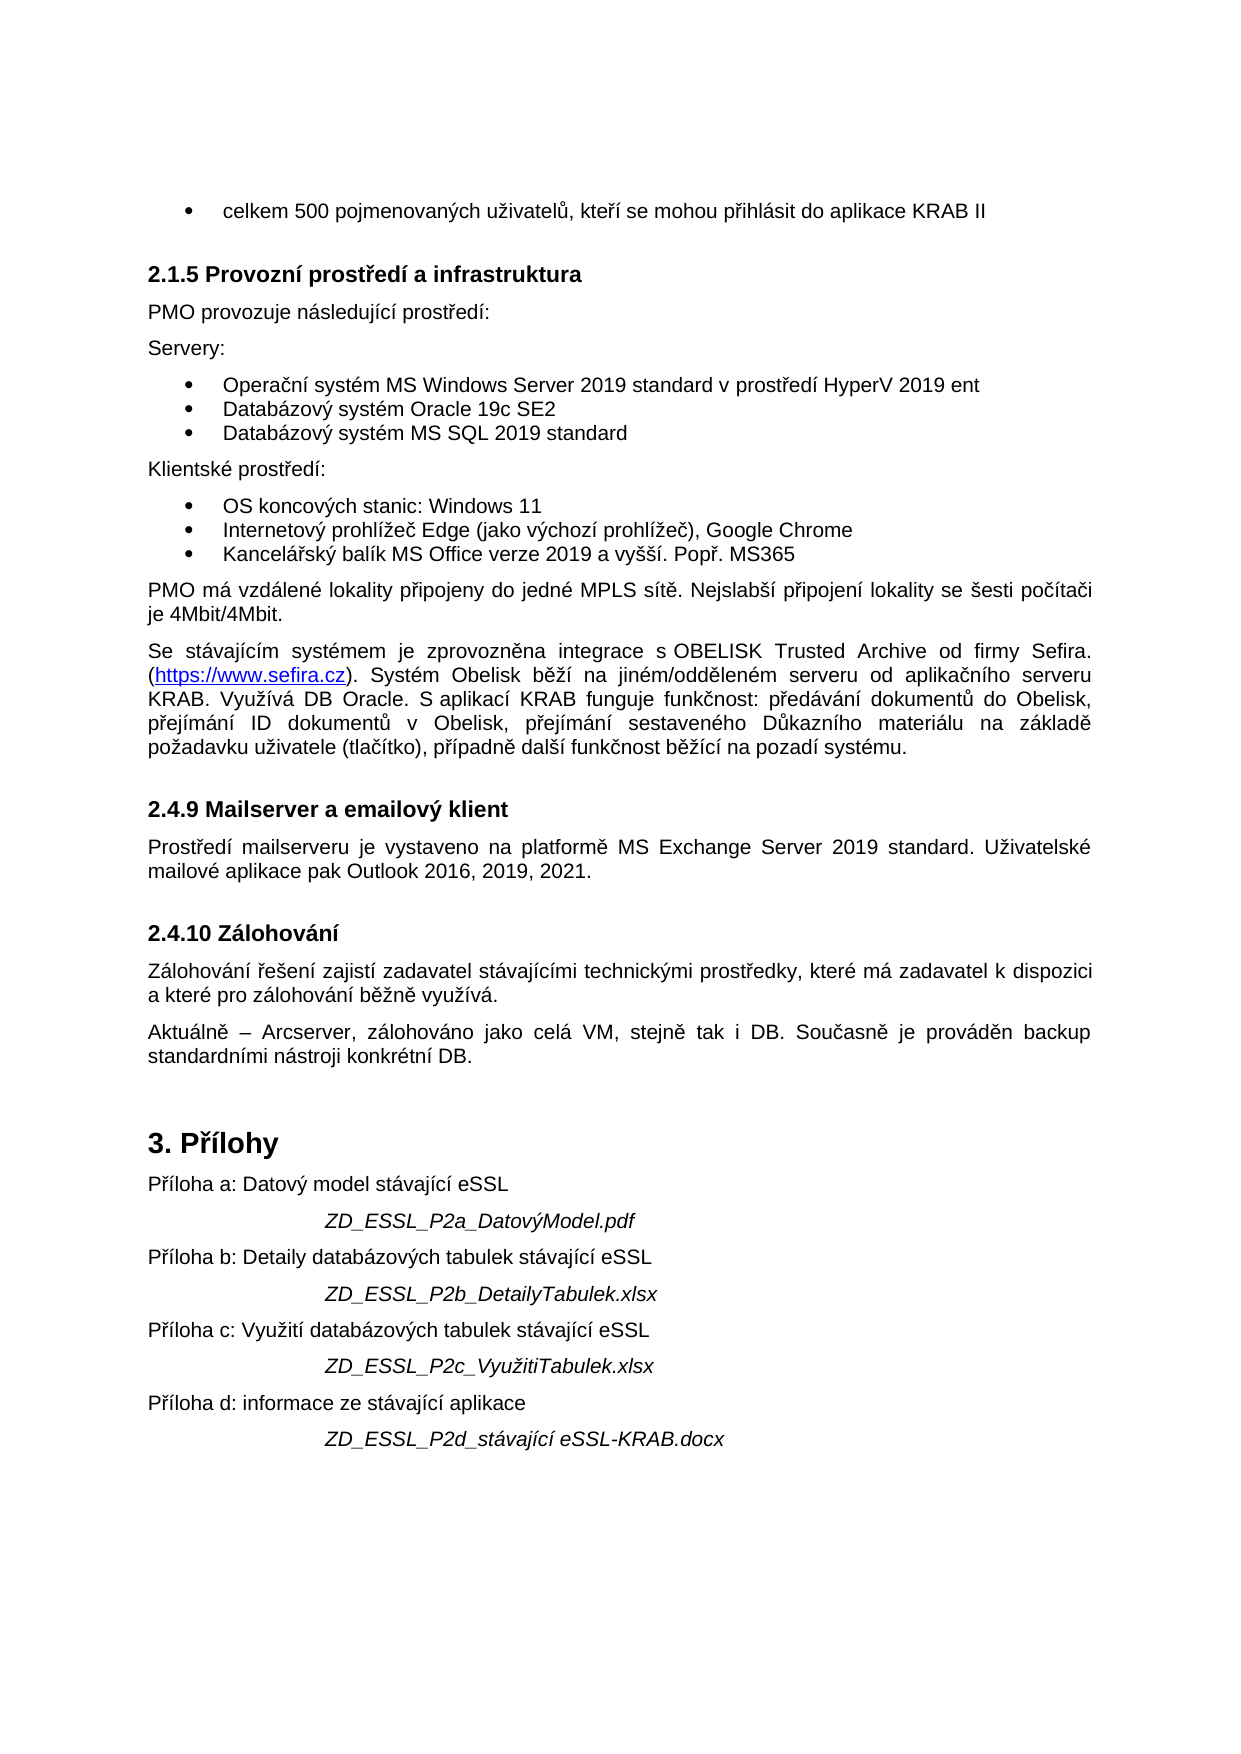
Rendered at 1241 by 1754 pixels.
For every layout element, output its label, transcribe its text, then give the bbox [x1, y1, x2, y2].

list Internetový prohlížeč Edge (jako výchozí prohlížeč), Google Chrome [185, 518, 1092, 542]
list OS koncových stanic: Windows 11 [185, 493, 1092, 518]
list Kancelářský balík MS Office verze 2019 a vyšší. Popř. MS365 [185, 542, 1092, 566]
text ZD_ESSL_P2a_DatovýModel.pdf [266, 1208, 1092, 1232]
text 3. Přílohy [148, 1126, 1092, 1159]
text Aktuálně – Arcserver, zálohováno jako celá VM, stejně tak i DB. Současně je prováděn backup standardními nástroji konkrétní DB. [148, 1019, 1092, 1067]
text ZD_ESSL_P2c_VyužitiTabulek.xlsx [148, 1354, 1092, 1378]
text Zálohování řešení zajistí zadavatel stávajícími technickými prostředky, které má zadavatel k dispozici a které pro zálohování běžně využívá. [148, 959, 1092, 1007]
subtitle 2.4.9 Mailserver a emailový klient [148, 796, 1092, 822]
text Servery: [148, 336, 1092, 360]
list Databázový systém Oracle 19c SE2 [185, 396, 1092, 421]
text Příloha d: informace ze stávající aplikace [148, 1391, 1092, 1415]
text Příloha a: Datový model stávající eSSL [148, 1172, 1092, 1196]
text Klientské prostředí: [148, 457, 1092, 481]
text PMO má vzdálené lokality připojeny do jedné MPLS sítě. Nejslabší připojení lokality se šesti počítači je 4Mbit/4Mbit. [148, 578, 1092, 626]
text ZD_ESSL_P2b_DetailyTabulek.xlsx [148, 1281, 1092, 1305]
list celkem 500 pojmenovaných uživatelů, kteří se mohou přihlásit do aplikace KRAB II [185, 199, 1092, 223]
text ZD_ESSL_P2d_stávající eSSL-KRAB.docx [148, 1427, 1092, 1451]
text Příloha b: Detaily databázových tabulek stávající eSSL [148, 1245, 1092, 1269]
text Prostředí mailserveru je vystaveno na platformě MS Exchange Server 2019 standard. Uživatelské mailové aplikace pak Outlook 2016, 2019, 2021. [148, 835, 1092, 883]
list Operační systém MS Windows Server 2019 standard v prostředí HyperV 2019 ent [185, 372, 1092, 396]
list Databázový systém MS SQL 2019 standard [185, 421, 1092, 444]
text Se stávajícím systémem je zprovozněna integrace s OBELISK Trusted Archive od firmy Sefira. (https://www.sefira.cz). Systém Obelisk běží na jiném/odděleném serveru od aplikačního serveru KRAB. Využívá DB Oracle. S aplikací KRAB funguje funkčnost: předávání dokumentů do Obelisk, přejímání ID dokumentů v Obelisk, přejímání sestaveného Důkazního materiálu na základě požadavku uživatele (tlačítko), případně další funkčnost běžící na pozadí systému. [148, 639, 1092, 758]
subtitle 2.4.10 Zálohování [148, 920, 1092, 947]
text PMO provozuje následující prostředí: [148, 299, 1092, 323]
text Příloha c: Využití databázových tabulek stávající eSSL [148, 1318, 1092, 1342]
subtitle 2.1.5 Provozní prostředí a infrastruktura [148, 261, 1092, 287]
